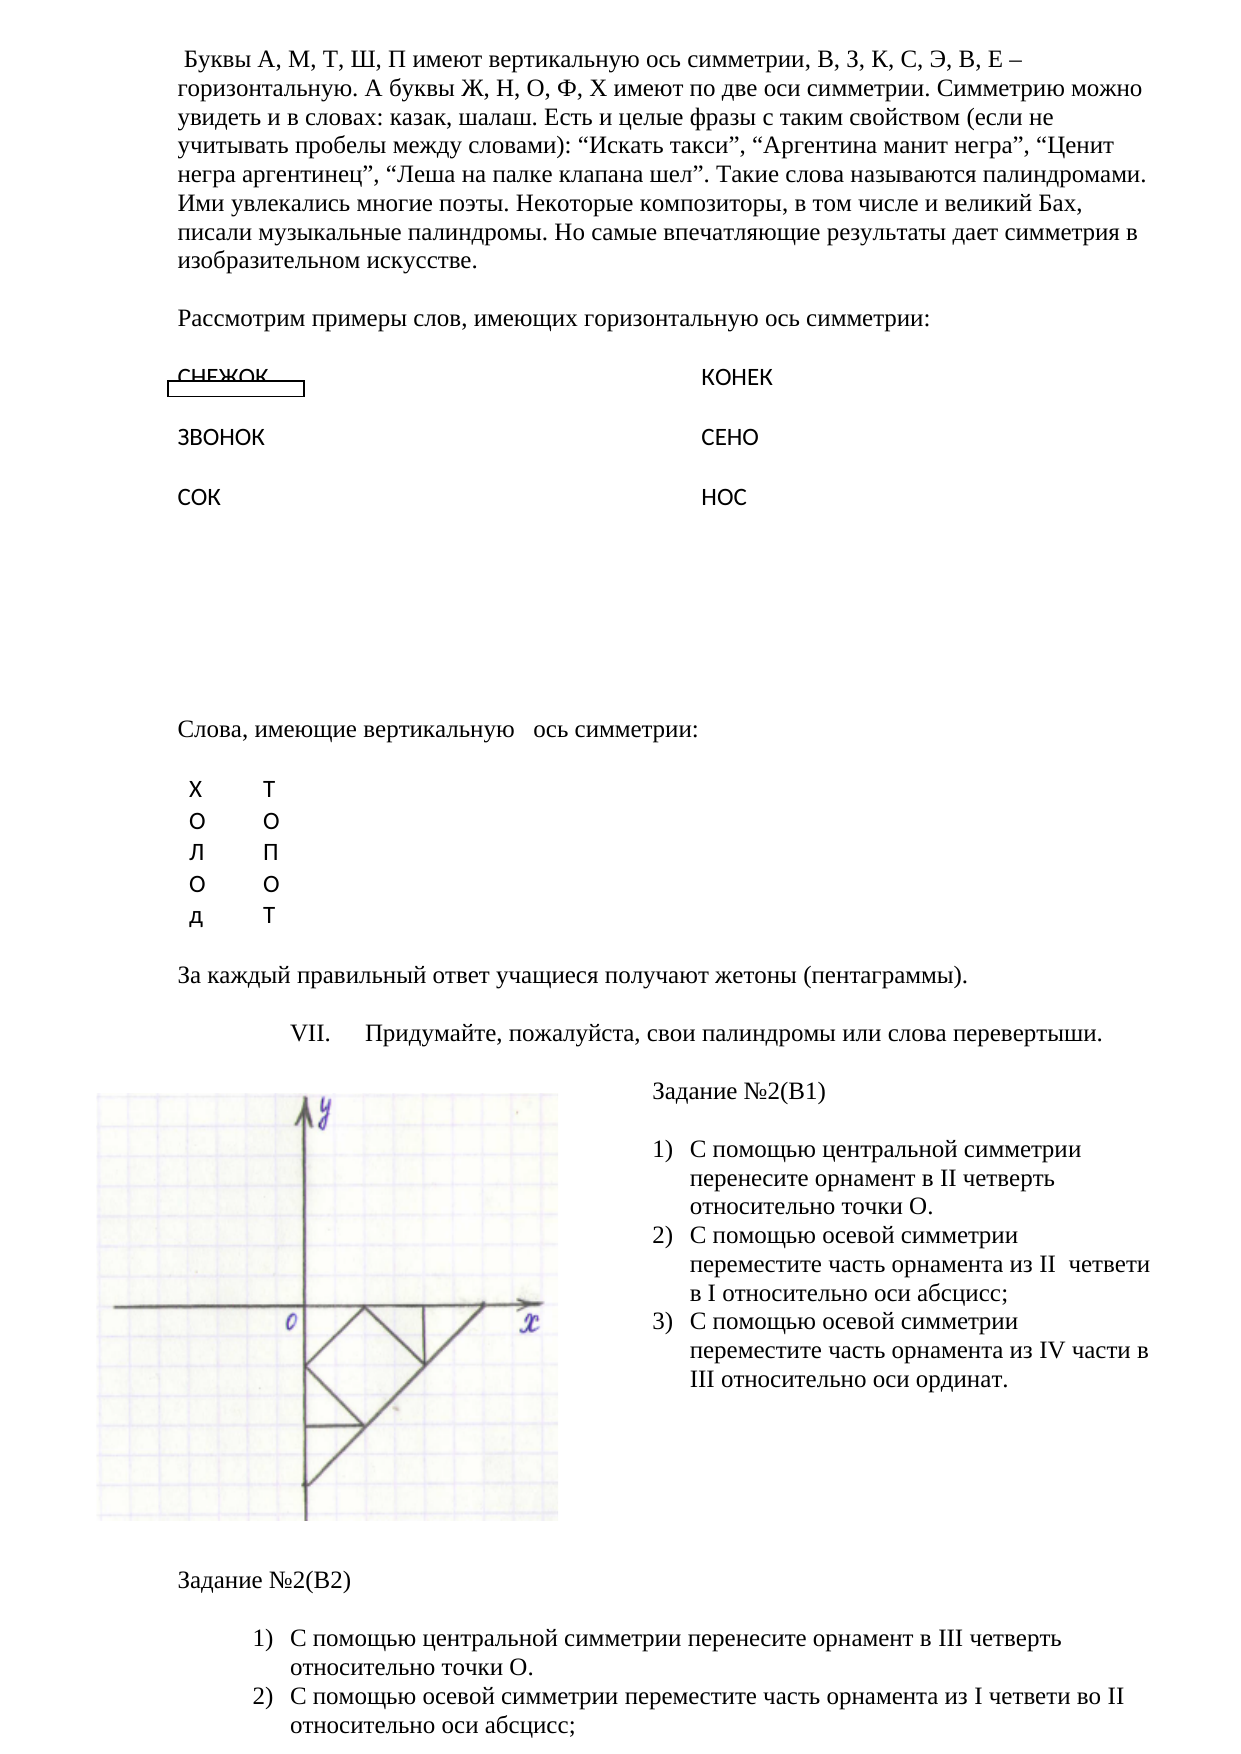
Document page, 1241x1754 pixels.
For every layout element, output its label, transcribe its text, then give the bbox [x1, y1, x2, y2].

table_cell Т [252, 900, 325, 930]
table_header Х [178, 773, 251, 804]
text За каждый правильный ответ учащиеся получают жетоны (пентаграммы). [177, 960, 1152, 989]
list С помощью осевой симметрии переместите часть орнамента из IV части в III относительно оси ординат. [559, 1306, 1152, 1393]
table_cell Л [178, 836, 251, 867]
text СНЕЖОК [177, 361, 627, 392]
text НОС [701, 481, 1152, 511]
text КОНЕК [701, 361, 1152, 392]
text СЕНО [701, 421, 1152, 452]
list С помощью центральной симметрии перенесите орнамент в II четверть относительно точки О. [559, 1134, 1152, 1220]
text Буквы А, М, Т, Ш, П имеют вертикальную ось симметрии, В, З, К, С, Э, В, Е – горизонтальную. А буквы Ж, Н, О, Ф, Х имеют по две оси симметрии. Симметрию можно увидеть и в словах: казак, шалаш. Есть и целые фразы с таким свойством (если не учитывать пробелы между словами): “Искать такси”, “Аргентина манит негра”, “Ценит негра аргентинец”, “Леша на палке клапана шел”. Такие слова называются палиндромами. Ими увлекались многие поэты. Некоторые композиторы, в том числе и великий Бах, писали музыкальные палиндромы. Но самые впечатляющие результаты дает симметрия в изобразительном искусстве. [177, 44, 1152, 274]
table_cell О [252, 805, 325, 835]
list С помощью центральной симметрии перенесите орнамент в III четверть относительно точки О. [252, 1623, 1152, 1681]
table_cell д [178, 900, 251, 930]
picture [96, 1093, 559, 1521]
list Придумайте, пожалуйста, свои палиндромы или слова перевертыши. [290, 1018, 1152, 1047]
table_cell О [252, 868, 325, 898]
table_cell О [178, 868, 251, 898]
list С помощью осевой симметрии переместите часть орнамента из II четвети в I относительно оси абсцисс; [559, 1220, 1152, 1306]
text Рассмотрим примеры слов, имеющих горизонтальную ось симметрии: [177, 303, 1152, 332]
table_cell П [252, 836, 325, 867]
table_header Т [252, 773, 325, 804]
text Задание №2(В1) [252, 1076, 1152, 1105]
text ЗВОНОК [177, 421, 627, 452]
text СОК [177, 481, 627, 511]
list С помощью осевой симметрии переместите часть орнамента из I четвети во II относительно оси абсцисс; [252, 1681, 1152, 1738]
table_cell О [178, 805, 251, 835]
text Задание №2(В2) [177, 1566, 1152, 1594]
text Слова, имеющие вертикальную ось симметрии: [177, 714, 1152, 743]
